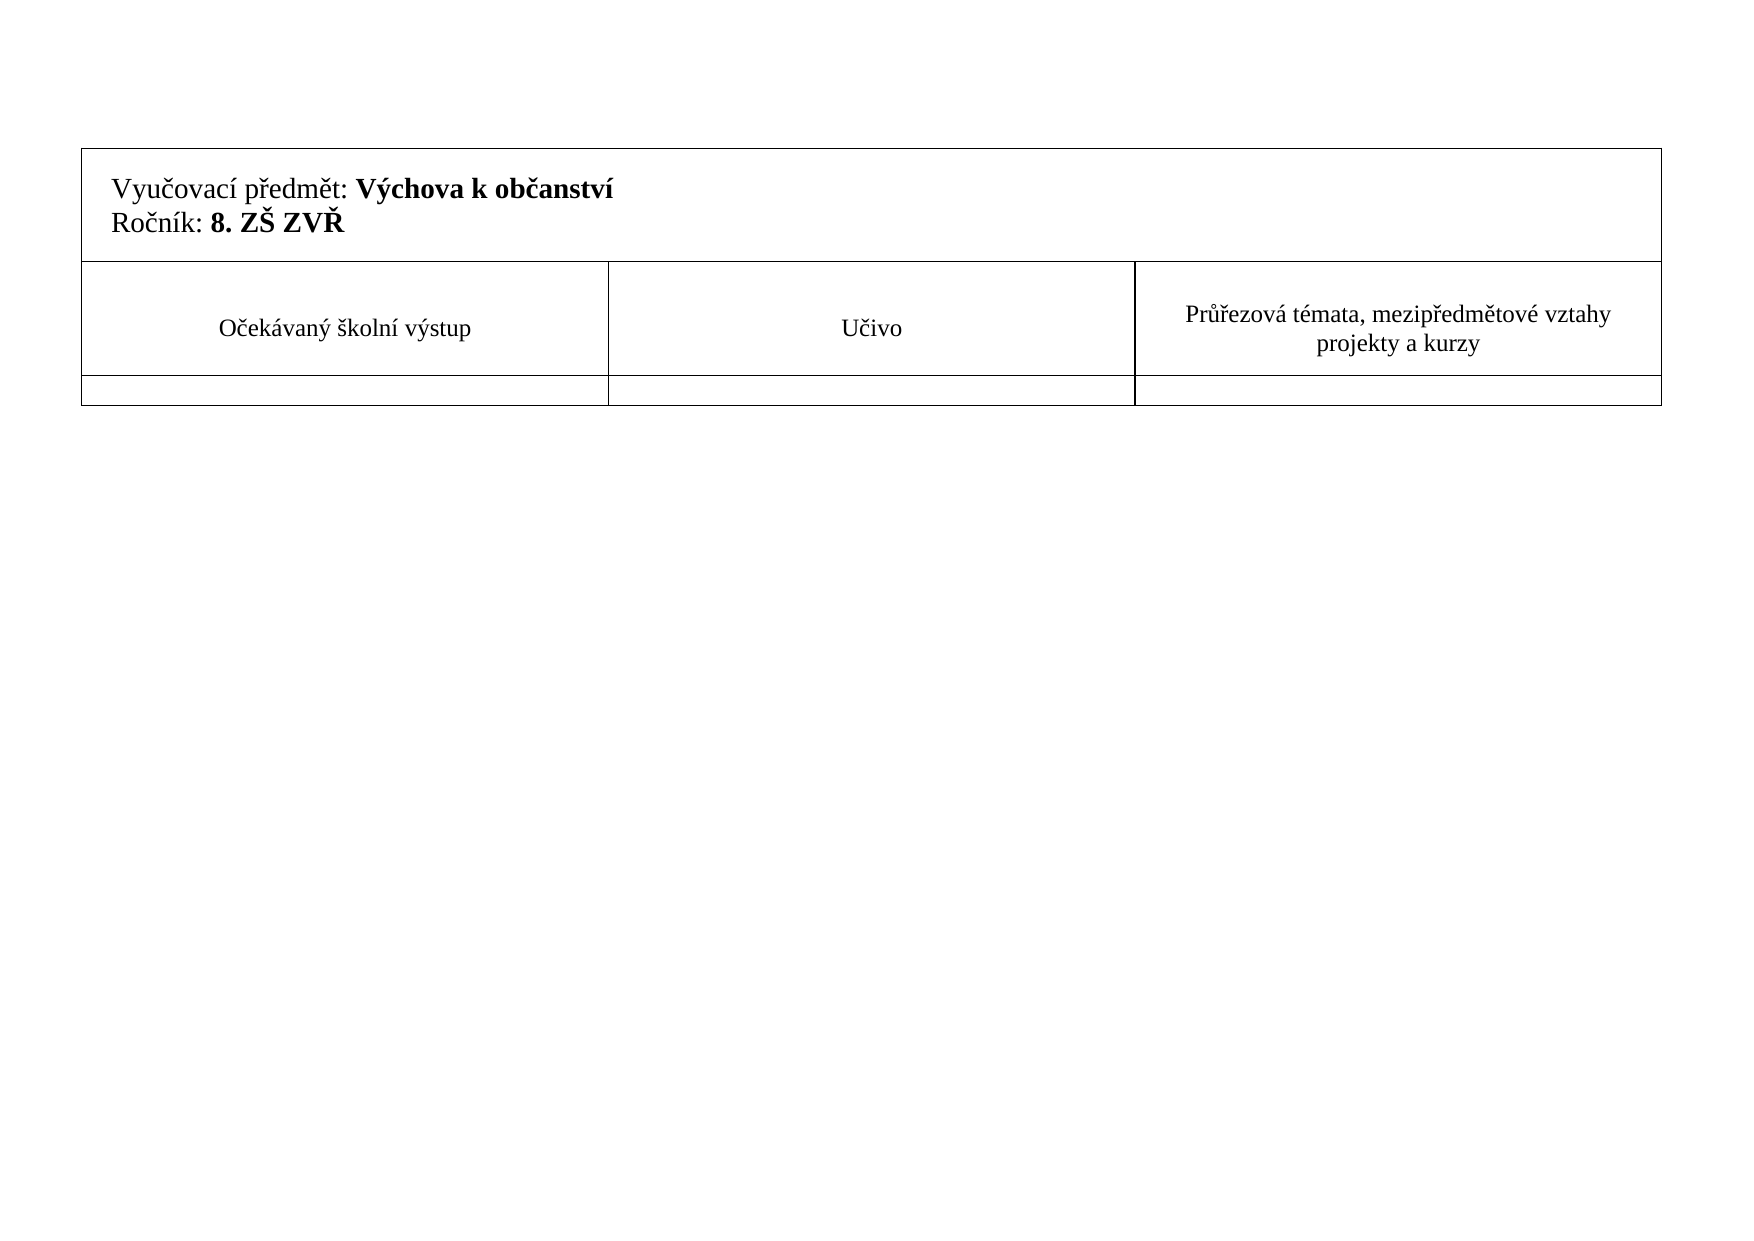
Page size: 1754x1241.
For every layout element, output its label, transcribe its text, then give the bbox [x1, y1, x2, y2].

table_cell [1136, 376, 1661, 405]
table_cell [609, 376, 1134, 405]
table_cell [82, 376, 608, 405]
table_cell Průřezová témata, mezipředmětové vztahy projekty a kurzy [1136, 262, 1661, 375]
table_cell Očekávaný školní výstup [82, 262, 608, 375]
table_cell Učivo [609, 262, 1134, 375]
table_header Vyučovací předmět: Výchova k občanství Ročník: 8. ZŠ ZVŘ [82, 149, 1661, 261]
